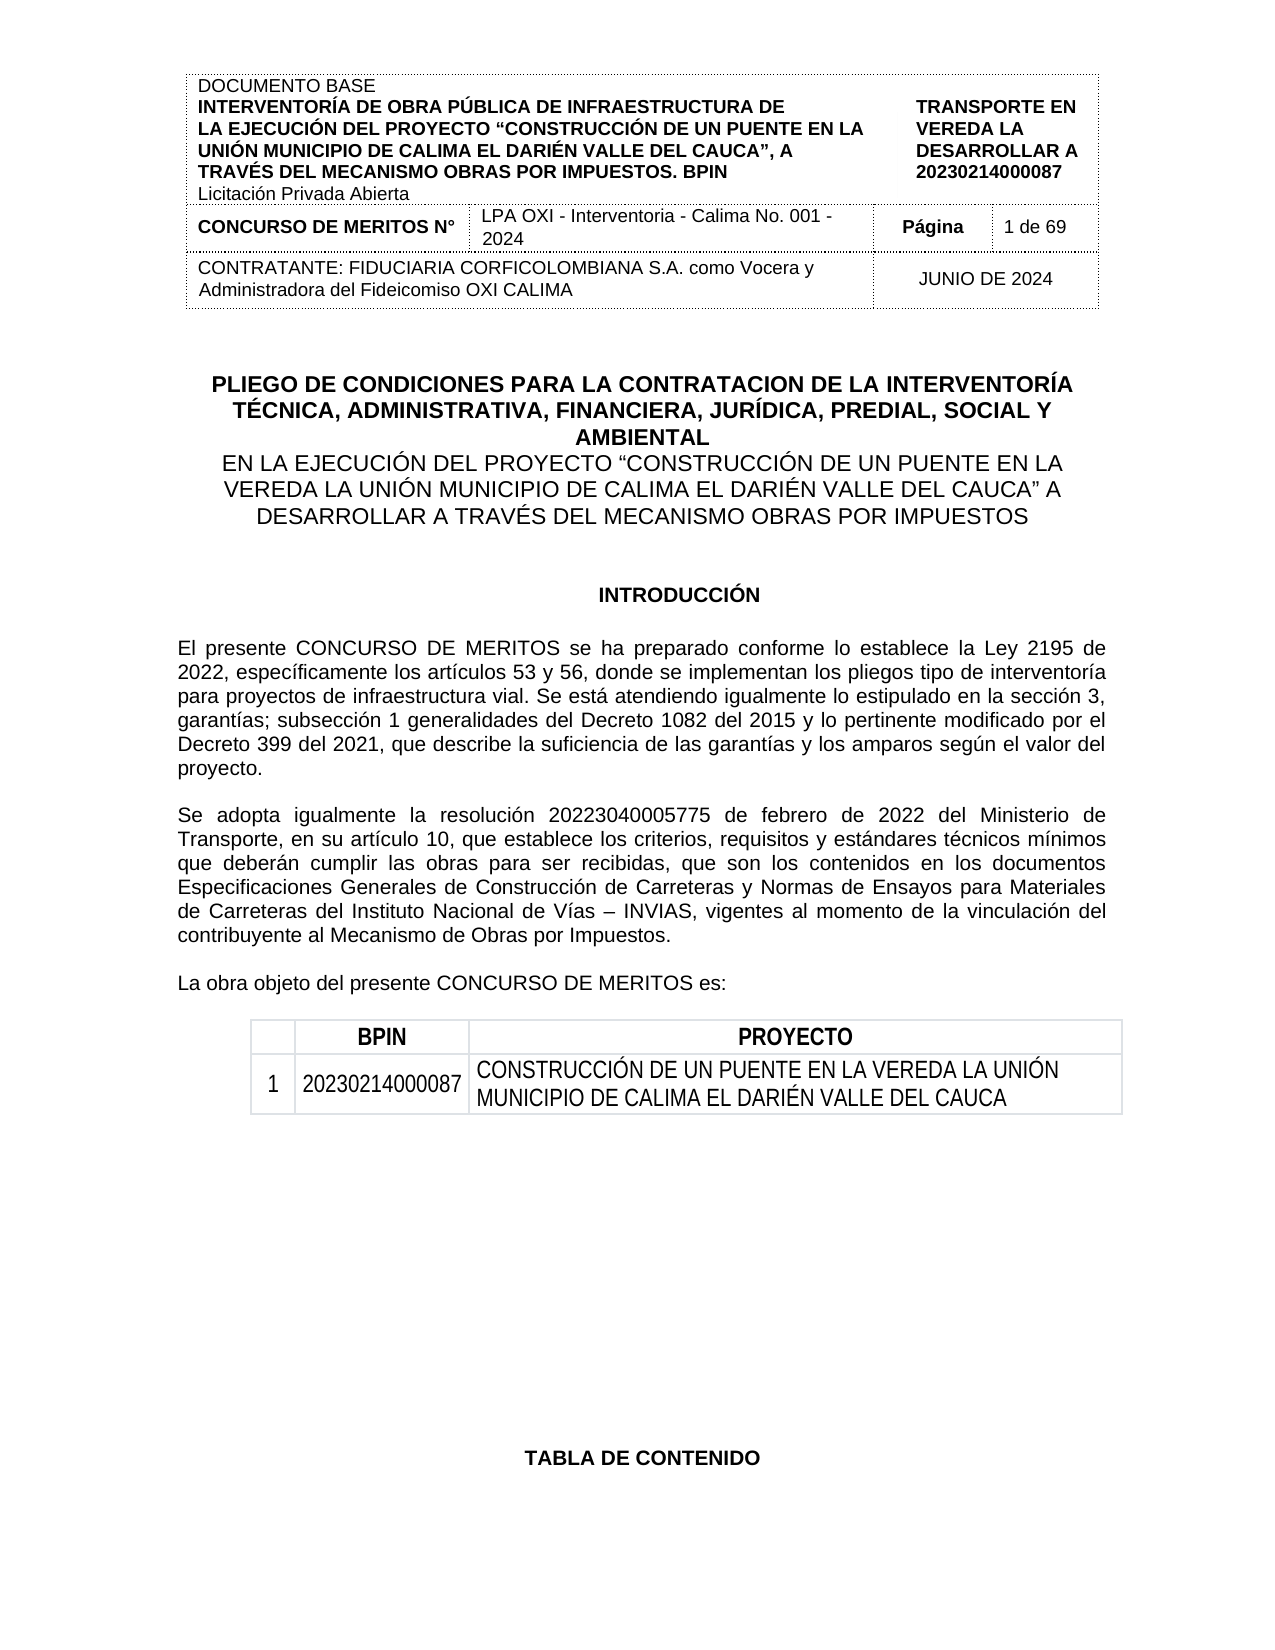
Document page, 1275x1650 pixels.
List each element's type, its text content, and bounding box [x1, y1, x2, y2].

table_cell CONSTRUCCIÓN DE UN PUENTE EN LA VEREDA LA UNIÓN MUNICIPIO DE CALIMA EL DARIÉN VALLE DEL CAUCA [470, 1055, 1121, 1112]
table_cell 20230214000087 [296, 1055, 468, 1112]
text El presente CONCURSO DE MERITOS se ha preparado conforme lo establece la Ley 2195 de 2022, específicamente los artículos 53 y 56, donde se implementan los pliegos tipo de interventoría para proyectos de infraestructura vial. Se está atendiendo igualmente lo estipulado en la sección 3, garantías; subsección 1 generalidades del Decreto 1082 del 2015 y lo pertinente modificado por el Decreto 399 del 2021, que describe la suficiencia de las garantías y los amparos según el valor del proyecto. [177, 636, 1107, 779]
table_header PROYECTO [470, 1021, 1121, 1052]
table_header [252, 1021, 294, 1052]
text PLIEGO DE CONDICIONES PARA LA CONTRATACION DE LA INTERVENTORÍA TÉCNICA, ADMINISTRATIVA, FINANCIERA, JURÍDICA, PREDIAL, SOCIAL Y AMBIENTAL [177, 371, 1107, 450]
text Se adopta igualmente la resolución 20223040005775 de febrero de 2022 del Ministerio de Transporte, en su artículo 10, que establece los criterios, requisitos y estándares técnicos mínimos que deberán cumplir las obras para ser recibidas, que son los contenidos en los documentos Especificaciones Generales de Construcción de Carreteras y Normas de Ensayos para Materiales de Carreteras del Instituto Nacional de Vías – INVIAS, vigentes al momento de la vinculación del contribuyente al Mecanismo de Obras por Impuestos. [177, 803, 1107, 947]
text EN LA EJECUCIÓN DEL PROYECTO “CONSTRUCCIÓN DE UN PUENTE EN LA VEREDA LA UNIÓN MUNICIPIO DE CALIMA EL DARIÉN VALLE DEL CAUCA” A DESARROLLAR A TRAVÉS DEL MECANISMO OBRAS POR IMPUESTOS [177, 450, 1107, 529]
subtitle INTRODUCCIÓN [251, 583, 1107, 607]
table_header BPIN [296, 1021, 468, 1052]
table_cell 1 [252, 1055, 294, 1112]
text La obra objeto del presente CONCURSO DE MERITOS es: [177, 971, 1107, 995]
